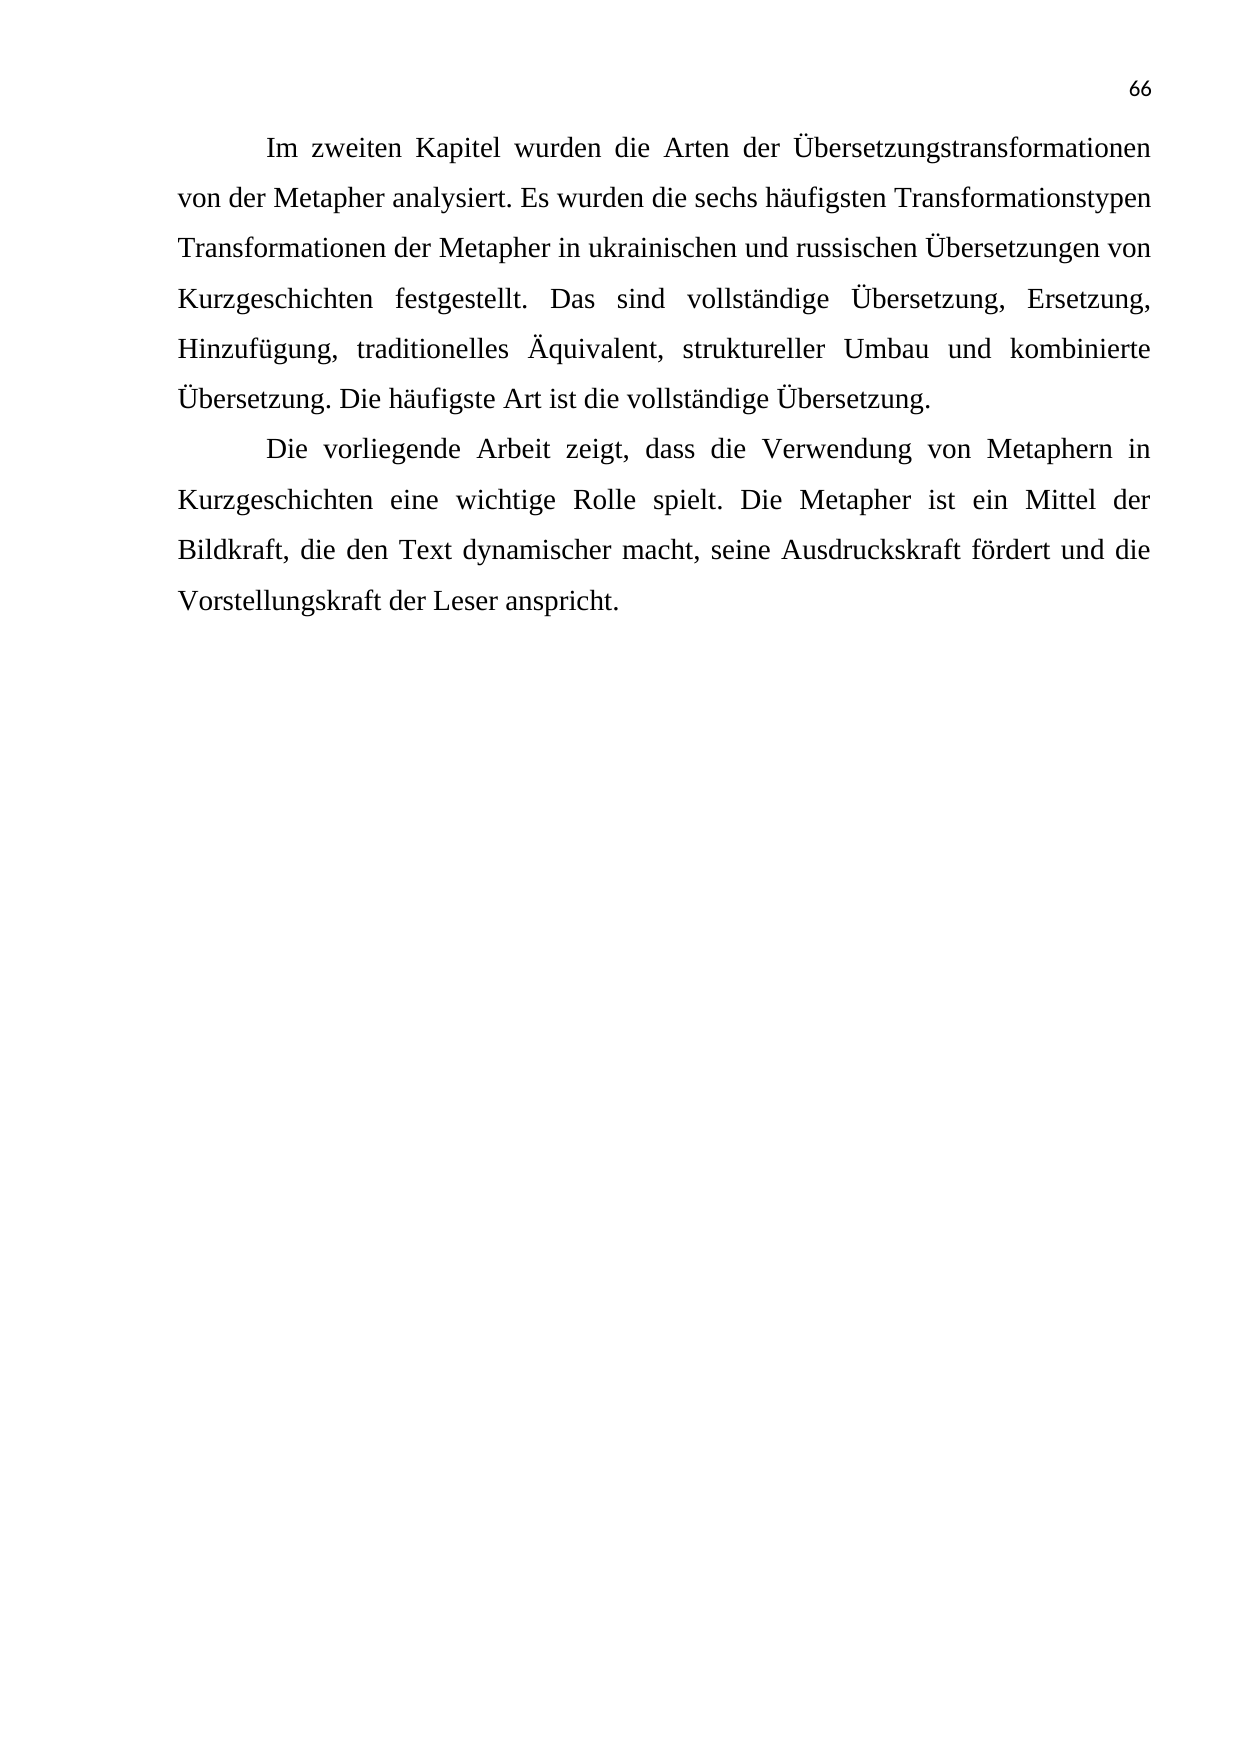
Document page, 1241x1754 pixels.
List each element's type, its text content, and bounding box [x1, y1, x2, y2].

text Im zweiten Kapitel wurden die Arten der Übersetzungstransformationen von der Metapher analysiert. Es wurden die sechs häufigsten Transformationstypen Transformationen der Metapher in ukrainischen und russischen Übersetzungen von Kurzgeschichten festgestellt. Das sind vollständige Übersetzung, Ersetzung, Hinzufügung, traditionelles Äquivalent, struktureller Umbau und kombinierte Übersetzung. Die häufigste Art ist die vollständige Übersetzung. [177, 130, 1152, 415]
text Die vorliegende Arbeit zeigt, dass die Verwendung von Metaphern in Kurzgeschichten eine wichtige Rolle spielt. Die Metapher ist ein Mittel der Bildkraft, die den Text dynamischer macht, seine Ausdruckskraft fördert und die Vorstellungskraft der Leser anspricht. [177, 432, 1152, 616]
